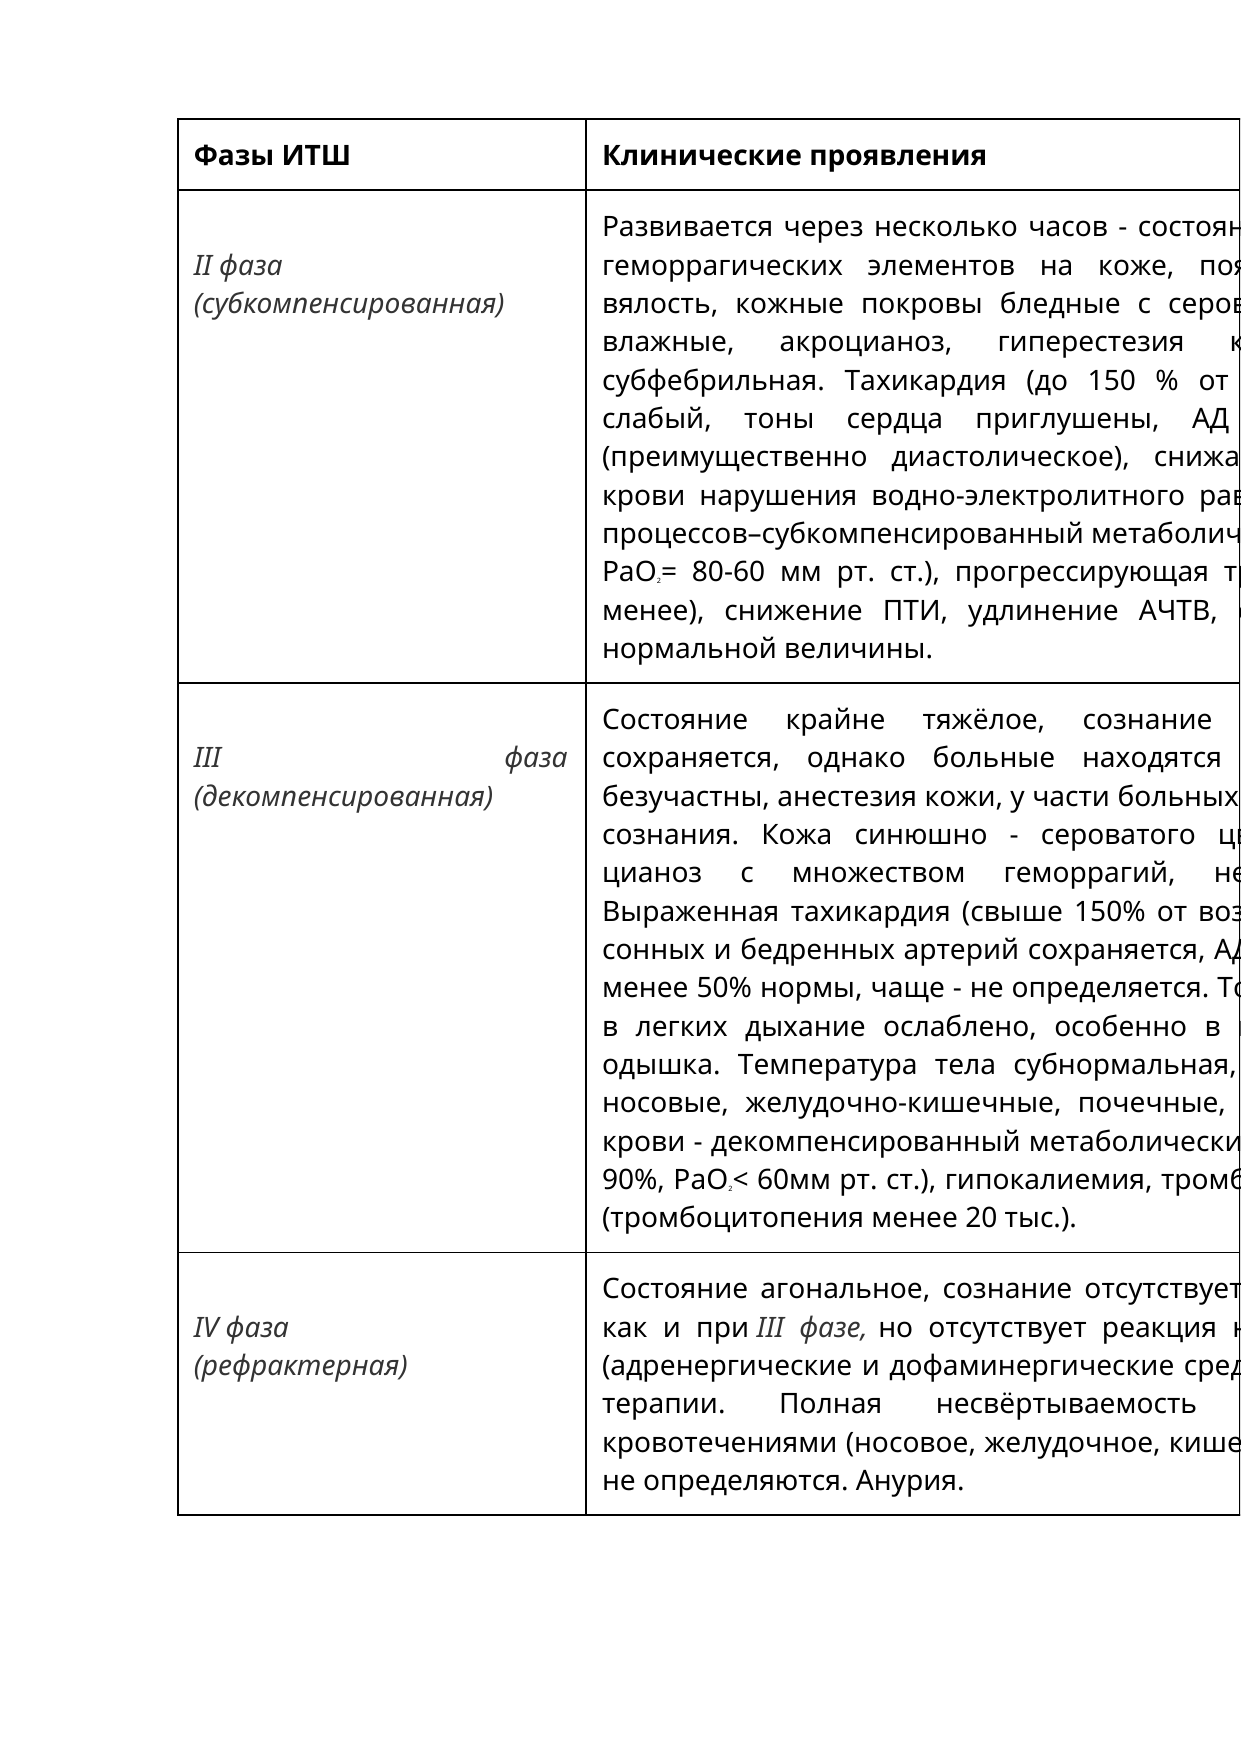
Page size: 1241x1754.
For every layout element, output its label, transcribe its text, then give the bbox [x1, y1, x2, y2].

table_header Клинические проявления [587, 120, 1239, 189]
table_cell Состояние агональное, сознание отсутствует. Все проявления такие же, как и при III фазе, но отсутствует реакция на введение вазопрессоров (адренергические и дофаминергические средства C01CA) и инфузионной терапии. Полная несвёртываемость крови с диффузными кровотечениями (носовое, желудочное, кишечное, маточное). AД и пульс не определяются. Анурия. [587, 1253, 1239, 1514]
table_header Фазы ИТШ [179, 120, 585, 189]
table_cell Развивается через несколько часов - состояние тяжёлое, на фоне новых геморрагических элементов на коже, появляется заторможенность, вялость, кожные покровы бледные с сероватым оттенком, холодные, влажные, акроцианоз, гиперестезия кожи, температура тела субфебрильная. Тахикардия (до 150 % от возрастной нормы), пульс слабый, тоны сердца приглушены, АД падает до 50% нормы (преимущественно диастолическое), снижается диурез (олигурия). В крови нарушения водно-электролитного равновесия и метаболических процессов–субкомпенсированный метаболический ацидоз (SaO2= 90-95 %, РаО2= 80-60 мм рт. ст.), прогрессирующая тромбоцитопения (50 тыс. и менее), снижение ПТИ, удлинение АЧТВ, снижение фибриногена до нормальной величины. [587, 191, 1239, 682]
table_cell Состояние крайне тяжёлое, сознание в большинстве случаев сохраняется, однако больные находятся в состоянии прострации, безучастны, анестезия кожи, у части больных возможны судороги, потеря сознания. Кожа синюшно - сероватого цвета, холодная, тотальный цианоз с множеством геморрагий, некрозов, венозный стаз. Выраженная тахикардия (свыше 150% от возрастной нормы), пульсация сонных и бедренных артерий сохраняется, AД характеризуется падением менее 50% нормы, чаще - не определяется. Тоны сердца глухие, аритмия, в легких дыхание ослаблено, особенно в нижних отделах, нарастает одышка. Температура тела субнормальная, олигоанурия. Развиваются носовые, желудочно-кишечные, почечные, маточные кровотечения. В крови - декомпенсированный метаболический ацидоз, гипоксемия (SaO2< 90%, РаО2< 60мм рт. ст.), гипокалиемия, тромбогеморрагический синдром (тромбоцитопения менее 20 тыс.). [587, 684, 1239, 1252]
table_cell IV фаза (рефрактерная) [179, 1253, 585, 1514]
table_cell II фаза (субкомпенсированная) [179, 191, 585, 682]
table_cell III фаза (декомпенсированная) [179, 684, 585, 1252]
